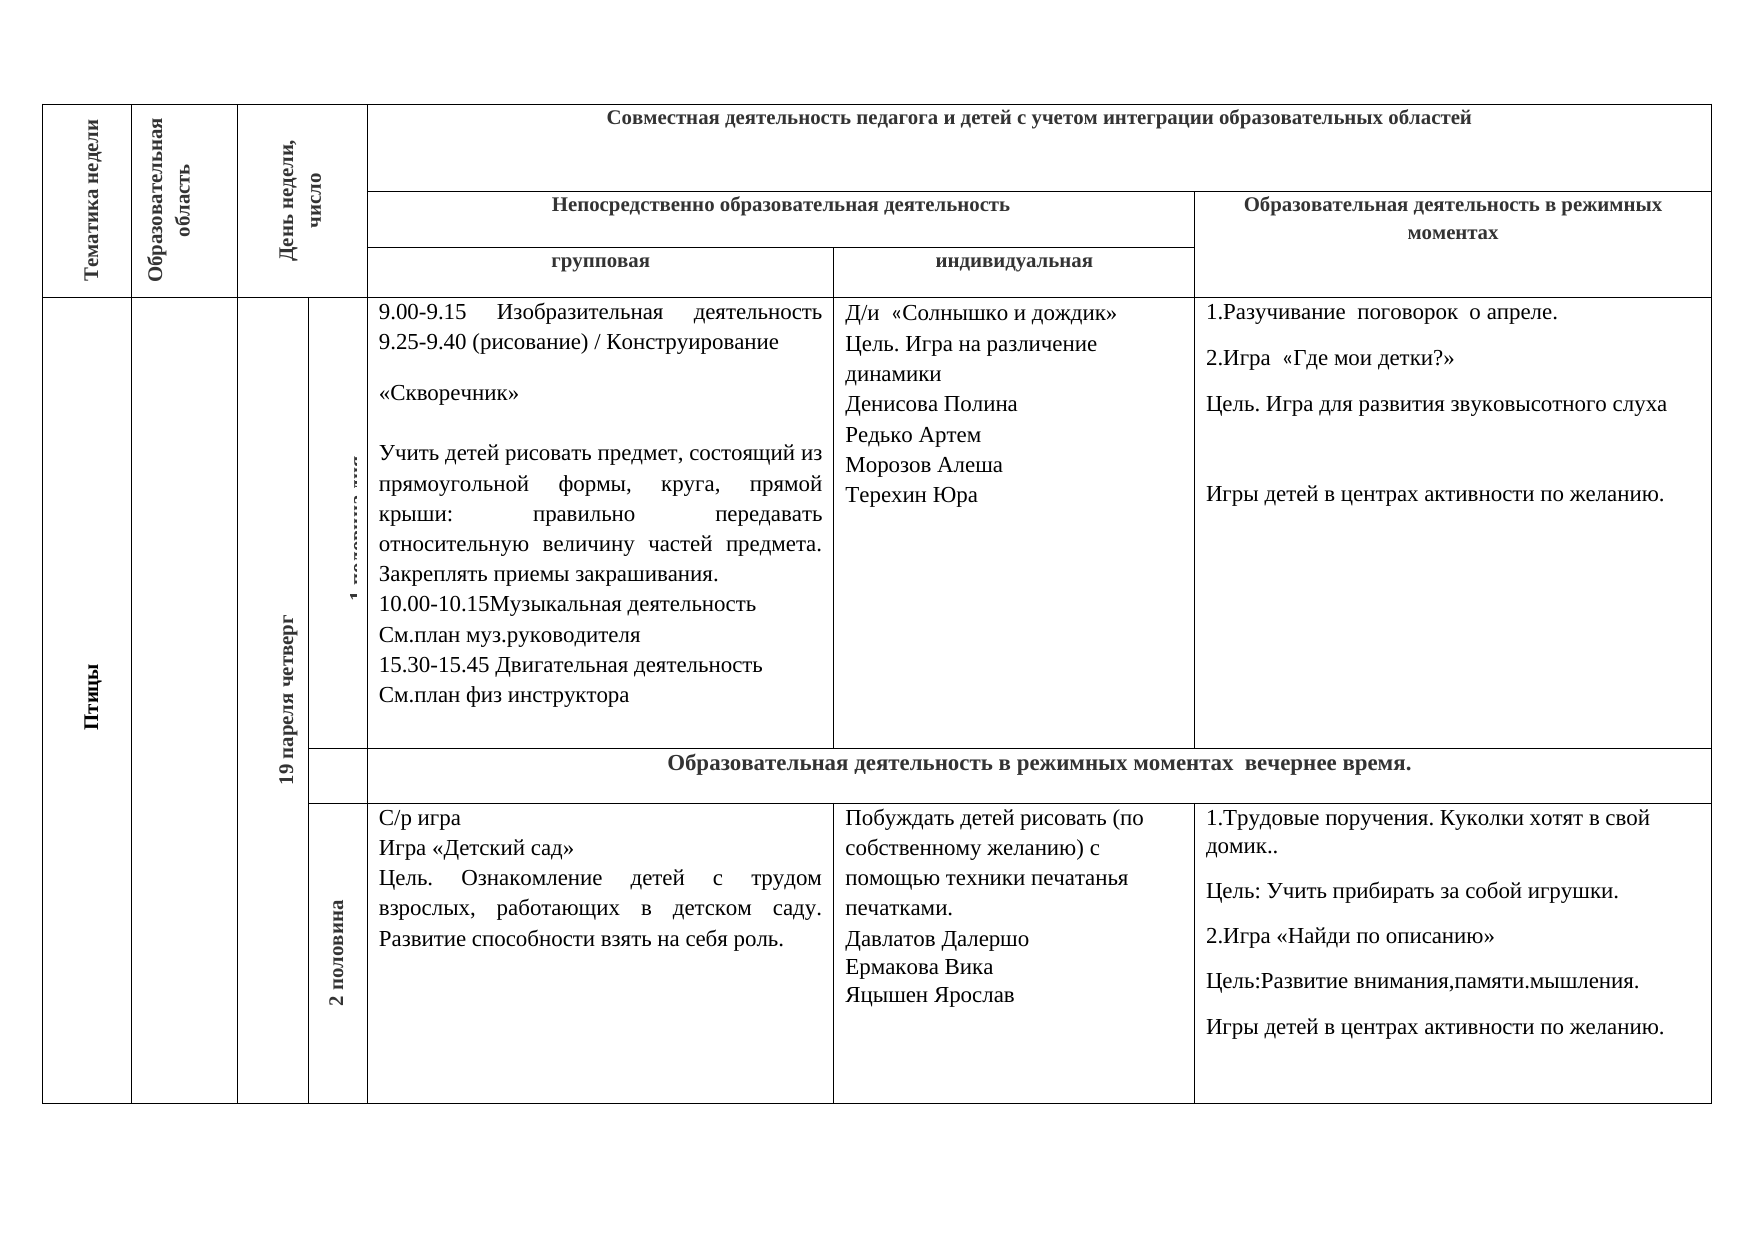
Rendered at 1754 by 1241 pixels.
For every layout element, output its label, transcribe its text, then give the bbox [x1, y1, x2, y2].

table_cell 1 половина дня [309, 298, 367, 748]
table_header Совместная деятельность педагога и детей с учетом интеграции образовательных областей [368, 105, 1711, 191]
table_cell Образовательная деятельность в режимных моментах вечернее время. [368, 749, 1711, 803]
table_cell [132, 298, 237, 1103]
table_cell индивидуальная [834, 248, 1194, 297]
table_cell групповая [368, 248, 833, 297]
table_cell Побуждать детей рисовать (по собственному желанию) с помощью техники печатанья печатками. Давлатов Далершо Ермакова Вика Яцышен Ярослав [834, 804, 1194, 1103]
table_cell 19 пареля четверг [238, 298, 308, 1103]
table_cell С/р игра Игра «Детский сад» Цель. Ознакомление детей с трудом взрослых, работающих в детском саду. Развитие способности взять на себя роль. [368, 804, 833, 1103]
table_cell 1.Разучивание поговорок о апреле. 2.Игра «Где мои детки?» Цель. Игра для развития звуковысотного слуха Игры детей в центрах активности по желанию. [1195, 298, 1711, 748]
table_cell 9.00-9.15 Изобразительная деятельность 9.25-9.40 (рисование) / Конструирование «Скворечник» Учить детей рисовать предмет, состоящий из прямоугольной формы, круга, прямой крыши: правильно передавать относительную величину частей предмета. Закреплять приемы закрашивания. 10.00-10.15Музыкальная деятельность См.план муз.руководителя 15.30-15.45 Двигательная деятельность См.план физ инструктора [368, 298, 833, 748]
table_cell Д/и «Солнышко и дождик» Цель. Игра на различение динамики Денисова Полина Редько Артем Морозов Алеша Терехин Юра [834, 298, 1194, 748]
table_header День недели, число [238, 105, 367, 297]
table_cell Образовательная деятельность в режимных моментах [1195, 192, 1711, 297]
table_cell Птицы [43, 298, 131, 1103]
table_cell [309, 749, 367, 803]
table_header Образовательная область [132, 105, 237, 297]
table_header Тематика недели [43, 105, 131, 297]
table_cell Непосредственно образовательная деятельность [368, 192, 1194, 247]
table_cell 1.Трудовые поручения. Куколки хотят в свой домик.. Цель: Учить прибирать за собой игрушки. 2.Игра «Найди по описанию» Цель:Развитие внимания,памяти.мышления. Игры детей в центрах активности по желанию. [1195, 804, 1711, 1103]
table_cell 2 половина [309, 804, 367, 1103]
